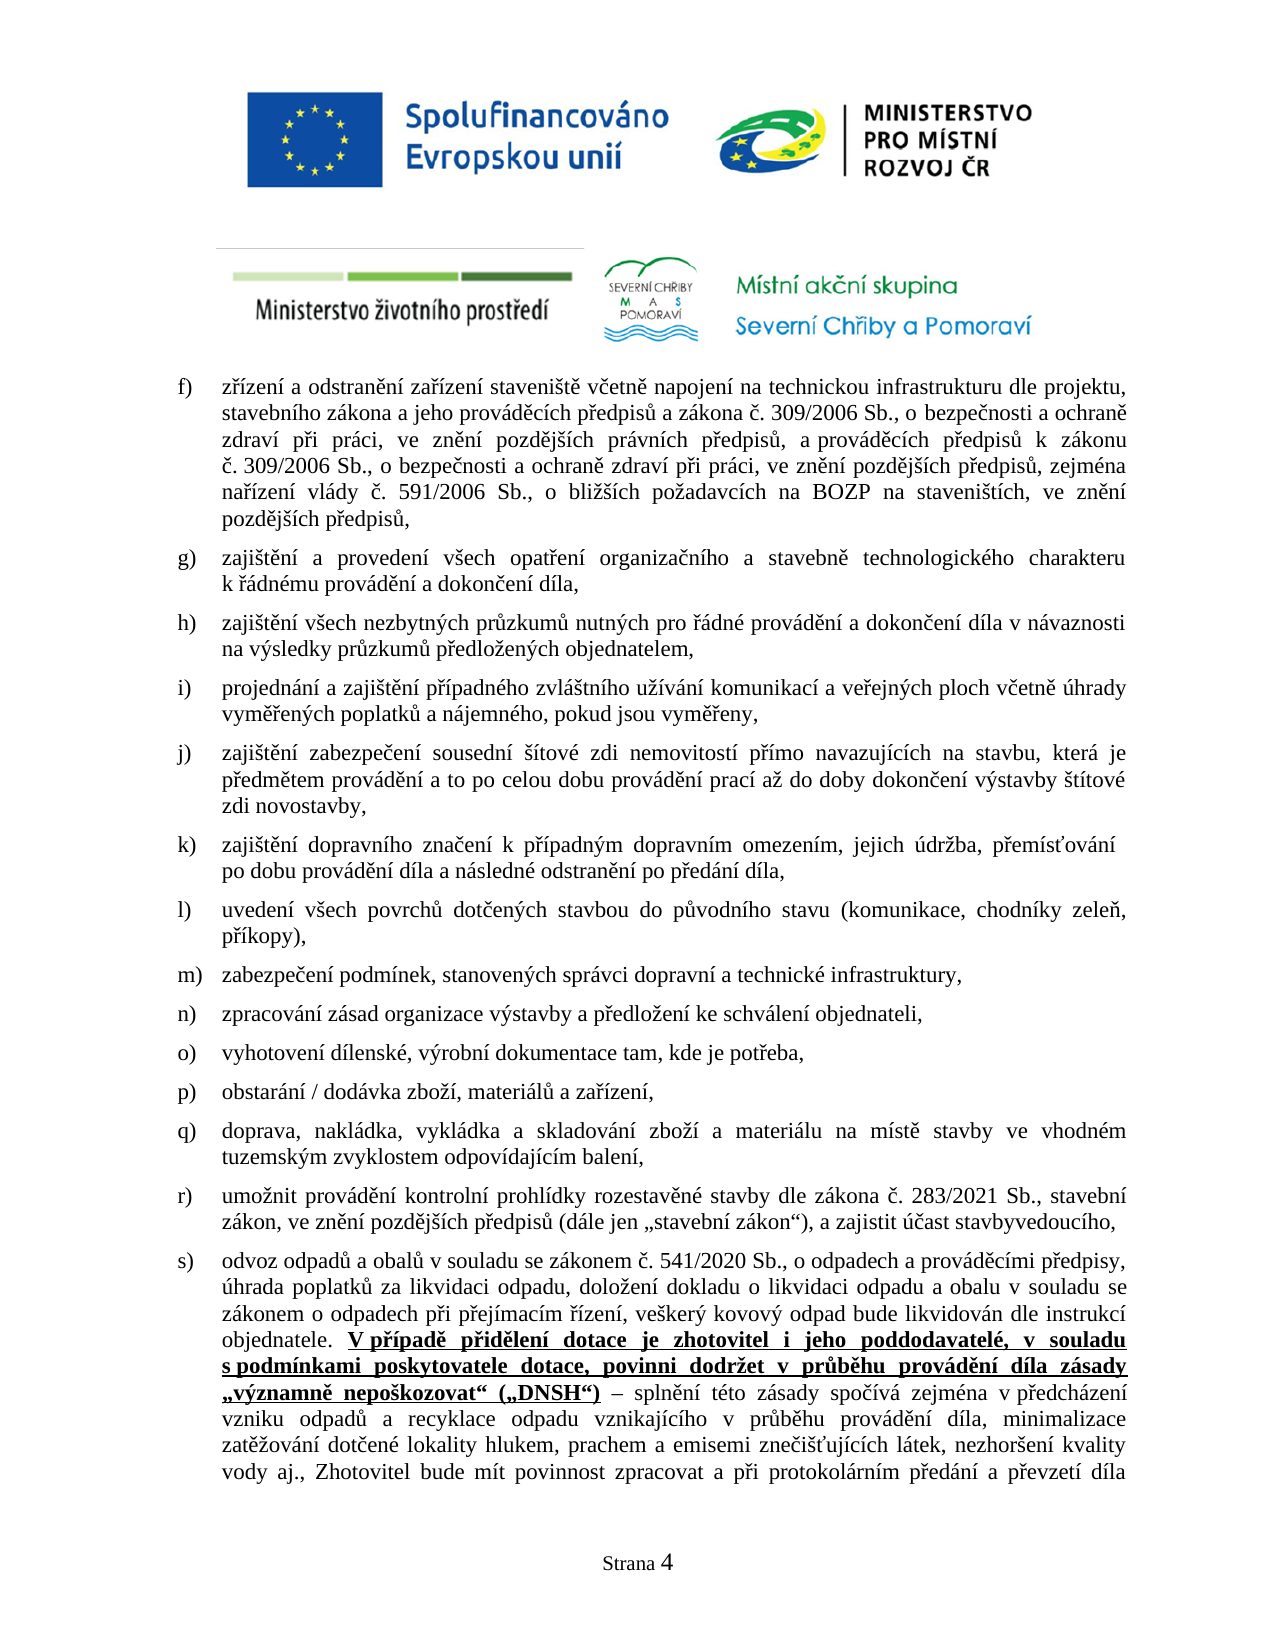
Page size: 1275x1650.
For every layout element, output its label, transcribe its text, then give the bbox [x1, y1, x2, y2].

list doprava, nakládka, vykládka a skladování zboží a materiálu na místě stavby ve vhodném tuzemským zvyklostem odpovídajícím balení, [177, 1117, 1127, 1169]
list zajištění dopravního značení k případným dopravním omezením, jejich údržba, přemísťování po dobu provádění díla a následné odstranění po předání díla, [177, 831, 1127, 883]
list projednání a zajištění případného zvláštního užívání komunikací a veřejných ploch včetně úhrady vyměřených poplatků a nájemného, pokud jsou vyměřeny, [177, 674, 1127, 727]
list zajištění zabezpečení sousední šítové zdi nemovitostí přímo navazujících na stavbu, která je předmětem provádění a to po celou dobu provádění prací až do doby dokončení výstavby štítové zdi novostavby, [177, 739, 1127, 818]
list obstarání / dodávka zboží, materiálů a zařízení, [177, 1078, 1127, 1104]
picture [215, 73, 1060, 345]
list zabezpečení podmínek, stanovených správci dopravní a technické infrastruktury, [177, 961, 1127, 988]
list zřízení a odstranění zařízení staveniště včetně napojení na technickou infrastrukturu dle projektu, stavebního zákona a jeho prováděcích předpisů a zákona č. 309/2006 Sb., o bezpečnosti a ochraně zdraví při práci, ve znění pozdějších právních předpisů, a prováděcích předpisů k zákonu č. 309/2006 Sb., o bezpečnosti a ochraně zdraví při práci, ve znění pozdějších předpisů, zejména nařízení vlády č. 591/2006 Sb., o bližších požadavcích na BOZP na staveništích, ve znění pozdějších předpisů, [177, 373, 1127, 531]
list zajištění všech nezbytných průzkumů nutných pro řádné provádění a dokončení díla v návaznosti na výsledky průzkumů předložených objednatelem, [177, 609, 1127, 662]
list umožnit provádění kontrolní prohlídky rozestavěné stavby dle zákona č. 283/2021 Sb., stavební zákon, ve znění pozdějších předpisů (dále jen „stavební zákon“), a zajistit účast stavbyvedoucího, [177, 1182, 1127, 1234]
list vyhotovení dílenské, výrobní dokumentace tam, kde je potřeba, [177, 1039, 1127, 1065]
list uvedení všech povrchů dotčených stavbou do původního stavu (komunikace, chodníky zeleň, příkopy), [177, 896, 1127, 949]
list zpracování zásad organizace výstavby a předložení ke schválení objednateli, [177, 1000, 1127, 1026]
list zajištění a provedení všech opatření organizačního a stavebně technologického charakteru k řádnému provádění a dokončení díla, [177, 544, 1127, 596]
